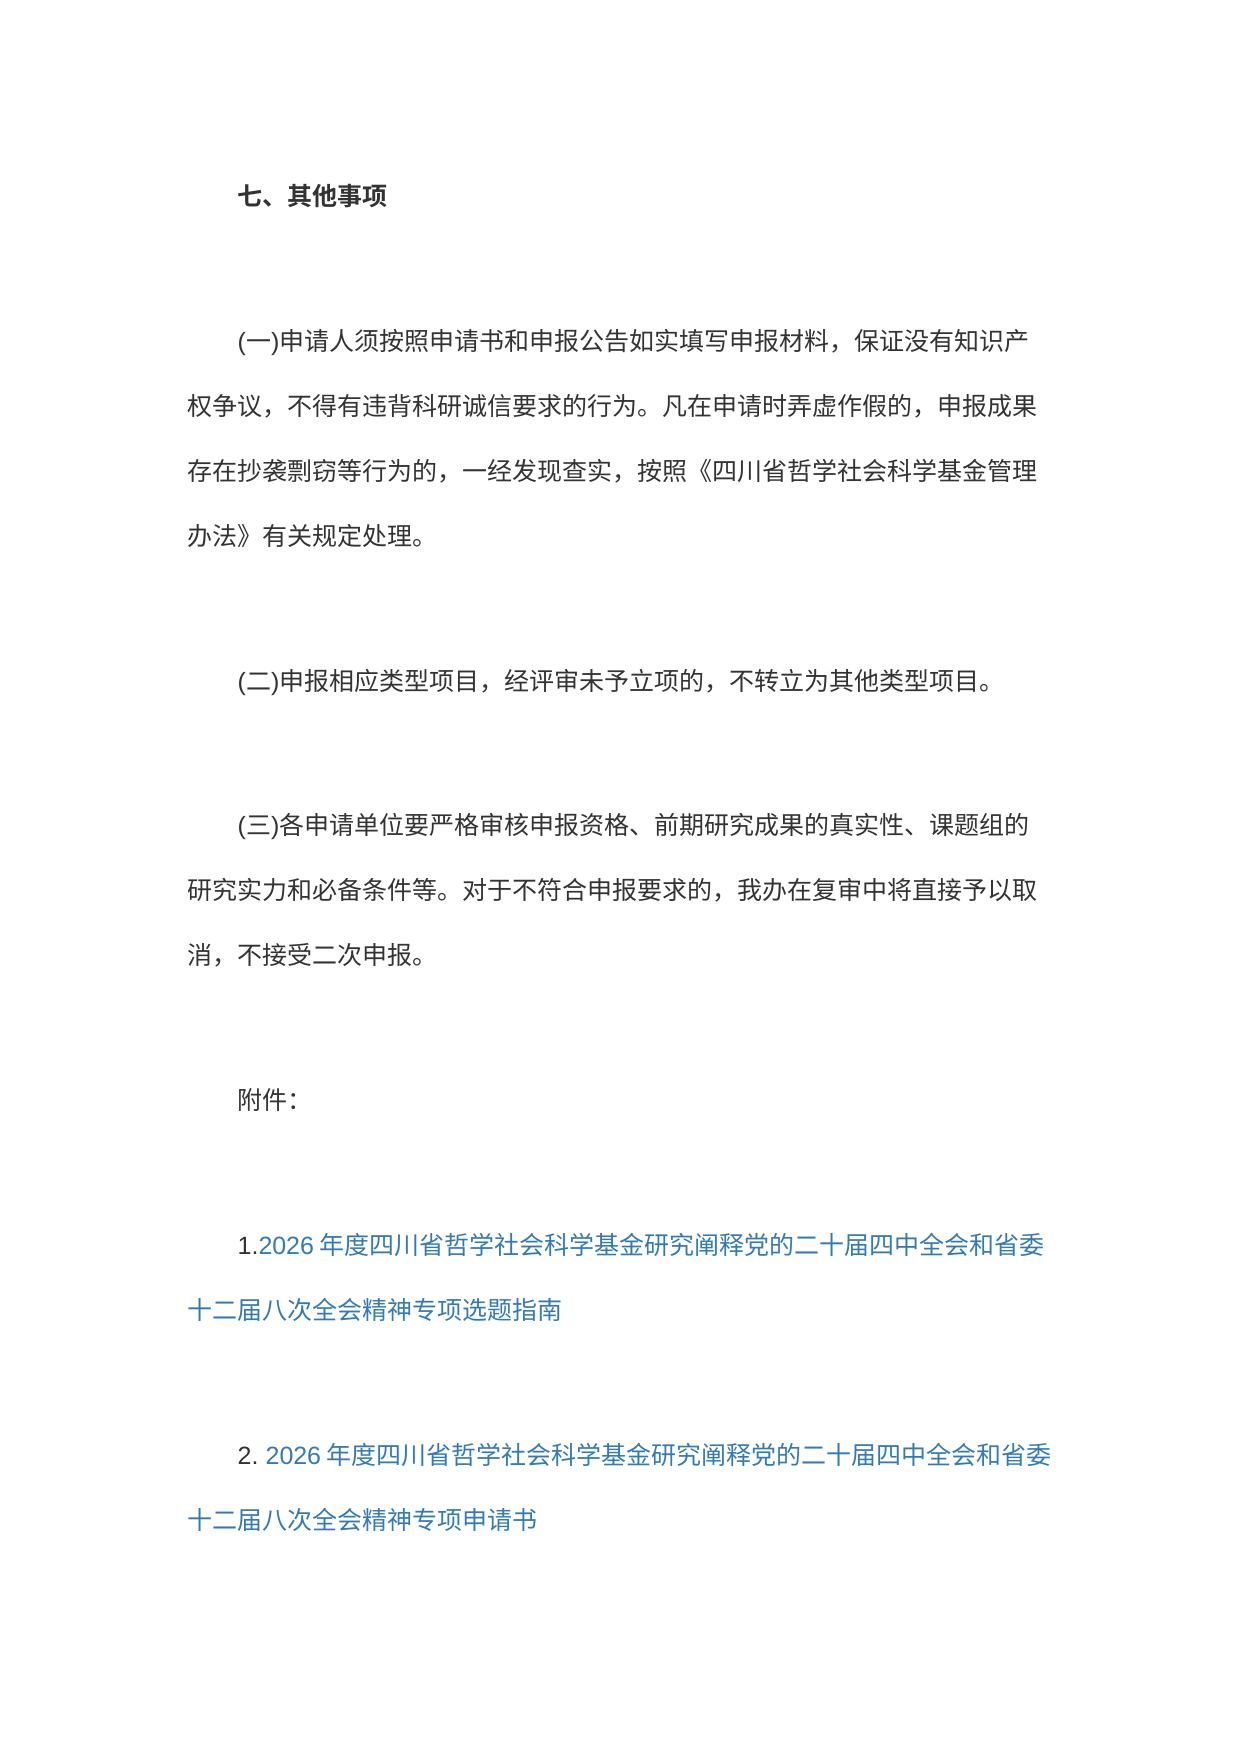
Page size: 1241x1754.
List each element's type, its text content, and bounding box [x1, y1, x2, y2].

text 2. 2026年度四川省哲学社会科学基金研究阐释党的二十届四中全会和省委十二届八次全会精神专项申请书 [187, 1421, 1053, 1551]
text (二)申报相应类型项目，经评审未予立项的，不转立为其他类型项目。 [187, 647, 1053, 712]
text 附件： [187, 1066, 1053, 1131]
text 1.2026年度四川省哲学社会科学基金研究阐释党的二十届四中全会和省委十二届八次全会精神专项选题指南 [187, 1211, 1053, 1341]
text (一)申请人须按照申请书和申报公告如实填写申报材料，保证没有知识产权争议，不得有违背科研诚信要求的行为。凡在申请时弄虚作假的，申报成果存在抄袭剽窃等行为的，一经发现查实，按照《四川省哲学社会科学基金管理办法》有关规定处理。 [187, 307, 1053, 567]
text (三)各申请单位要严格审核申报资格、前期研究成果的真实性、课题组的研究实力和必备条件等。对于不符合申报要求的，我办在复审中将直接予以取消，不接受二次申报。 [187, 791, 1053, 986]
text 七、其他事项 [187, 162, 1053, 227]
